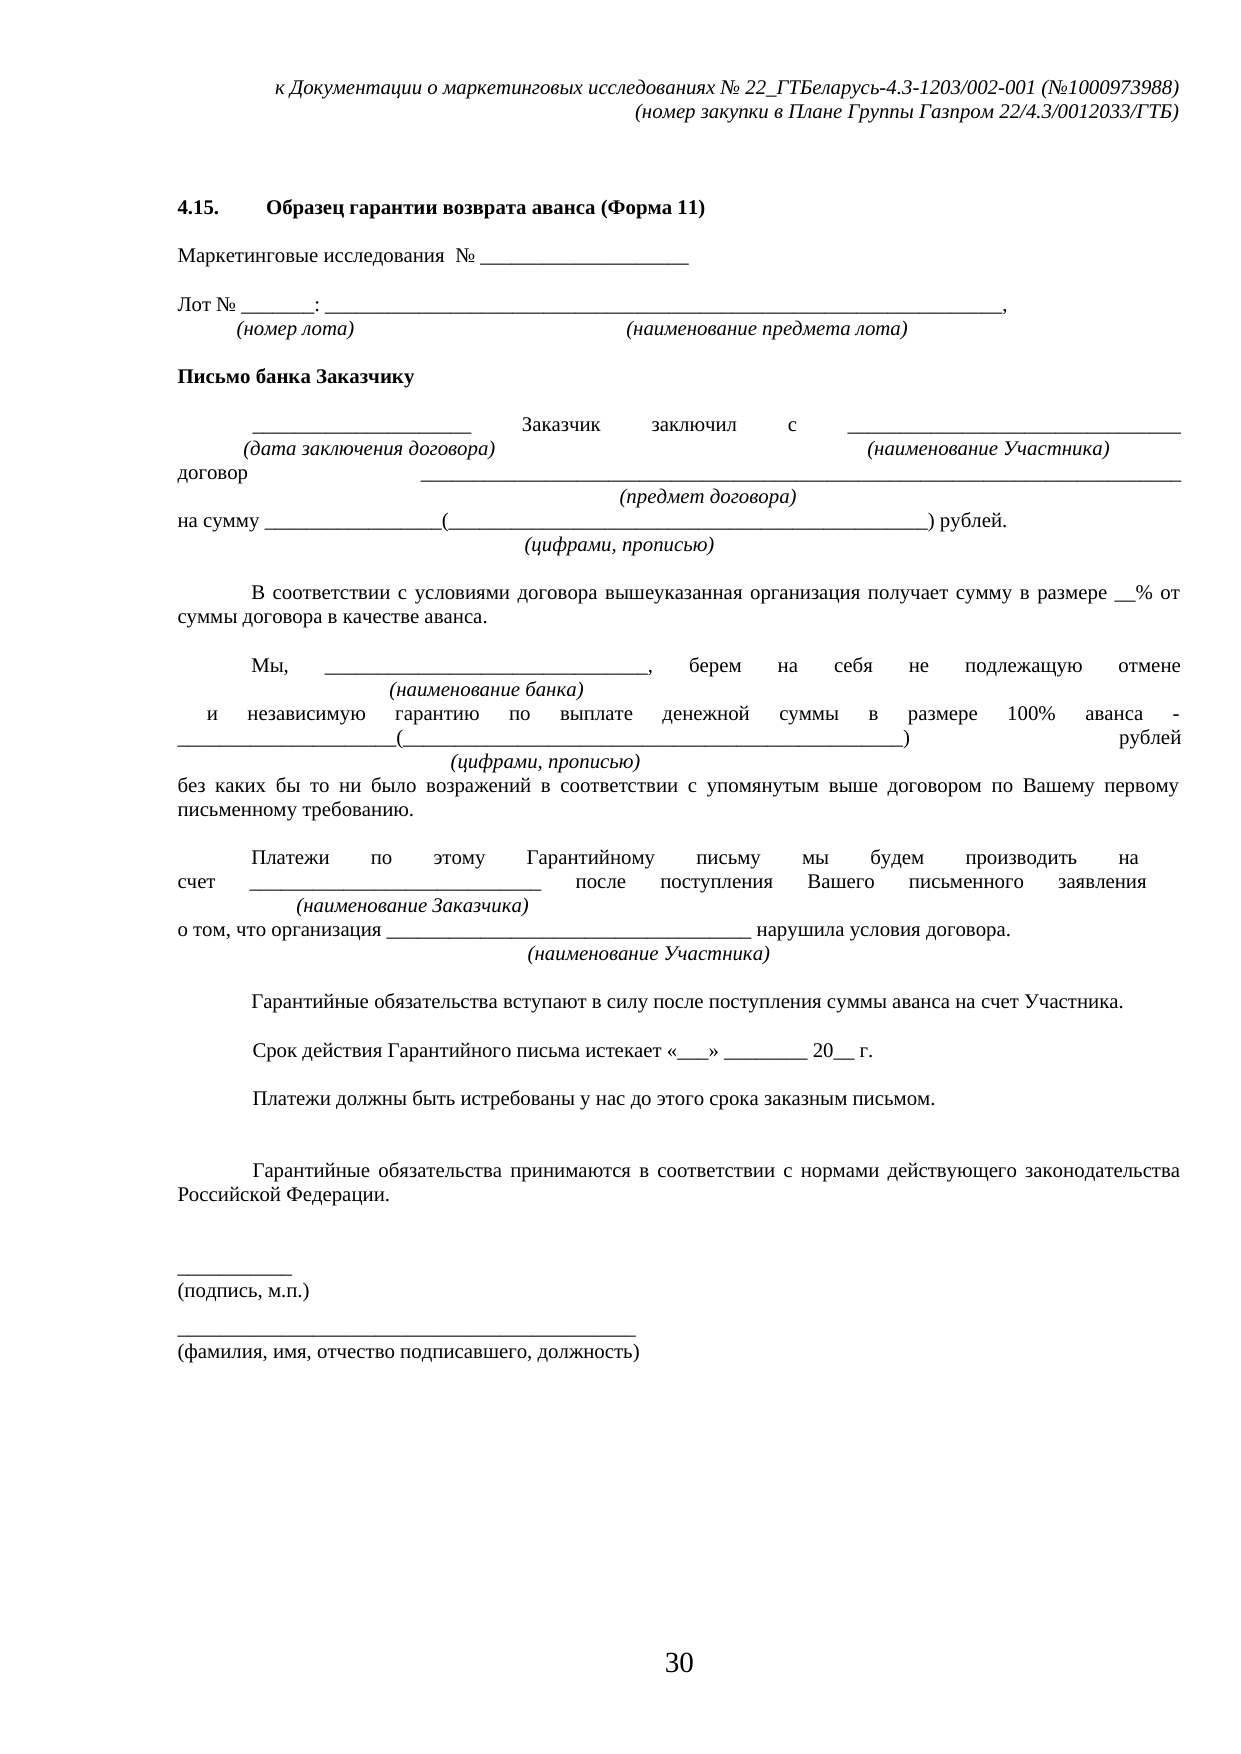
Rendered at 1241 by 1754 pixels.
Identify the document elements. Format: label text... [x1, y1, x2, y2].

text ____________________________________________ [177, 1315, 1181, 1339]
text (цифрами, прописью) [177, 532, 1181, 556]
text и независимую гарантию по выплате денежной суммы в размере 100% аванса - _____________________(________________________________________________) рублей (цифрами, прописью) [177, 701, 1181, 773]
text Лот № _______: _________________________________________________________________, [177, 292, 1181, 316]
text (подпись, м.п.) [177, 1278, 1181, 1302]
text _____________________ Заказчик заключил с ________________________________ (дата заключения договора) (наименование Участника) [177, 412, 1181, 460]
text Гарантийные обязательства вступают в силу после поступления суммы аванса на счет Участника. [177, 989, 1181, 1013]
text Маркетинговые исследования № ____________________ [177, 243, 1181, 267]
text на сумму _________________(______________________________________________) рублей. [177, 508, 1181, 532]
text Платежи по этому Гарантийному письму мы будем производить на счет ____________________________ после поступления Вашего письменного заявления (наименование Заказчика) [177, 845, 1181, 917]
list Образец гарантии возврата аванса (Форма 11) [177, 195, 1181, 219]
text Платежи должны быть истребованы у нас до этого срока заказным письмом. [177, 1086, 1181, 1110]
text В соответствии с условиями договора вышеуказанная организация получает сумму в размере __% от суммы договора в качестве аванса. [177, 580, 1181, 628]
text Письмо банка Заказчику [177, 364, 1181, 388]
text Гарантийные обязательства принимаются в соответствии с нормами действующего законодательства Российской Федерации. [177, 1158, 1181, 1206]
text о том, что организация ___________________________________ нарушила условия договора. [177, 917, 1181, 941]
text Мы, _______________________________, берем на себя не подлежащую отмене (наименование банка) [177, 652, 1181, 701]
text Срок действия Гарантийного письма истекает «___» ________ 20__ г. [177, 1037, 1181, 1062]
text ___________ [177, 1254, 1181, 1278]
text (номер лота) (наименование предмета лота) [177, 316, 1181, 340]
text (фамилия, имя, отчество подписавшего, должность) [177, 1339, 1181, 1363]
text (наименование Участника) [177, 941, 1181, 965]
text договор _________________________________________________________________________ (предмет договора) [177, 460, 1181, 508]
text без каких бы то ни было возражений в соответствии с упомянутым выше договором по Вашему первому письменному требованию. [177, 773, 1181, 821]
